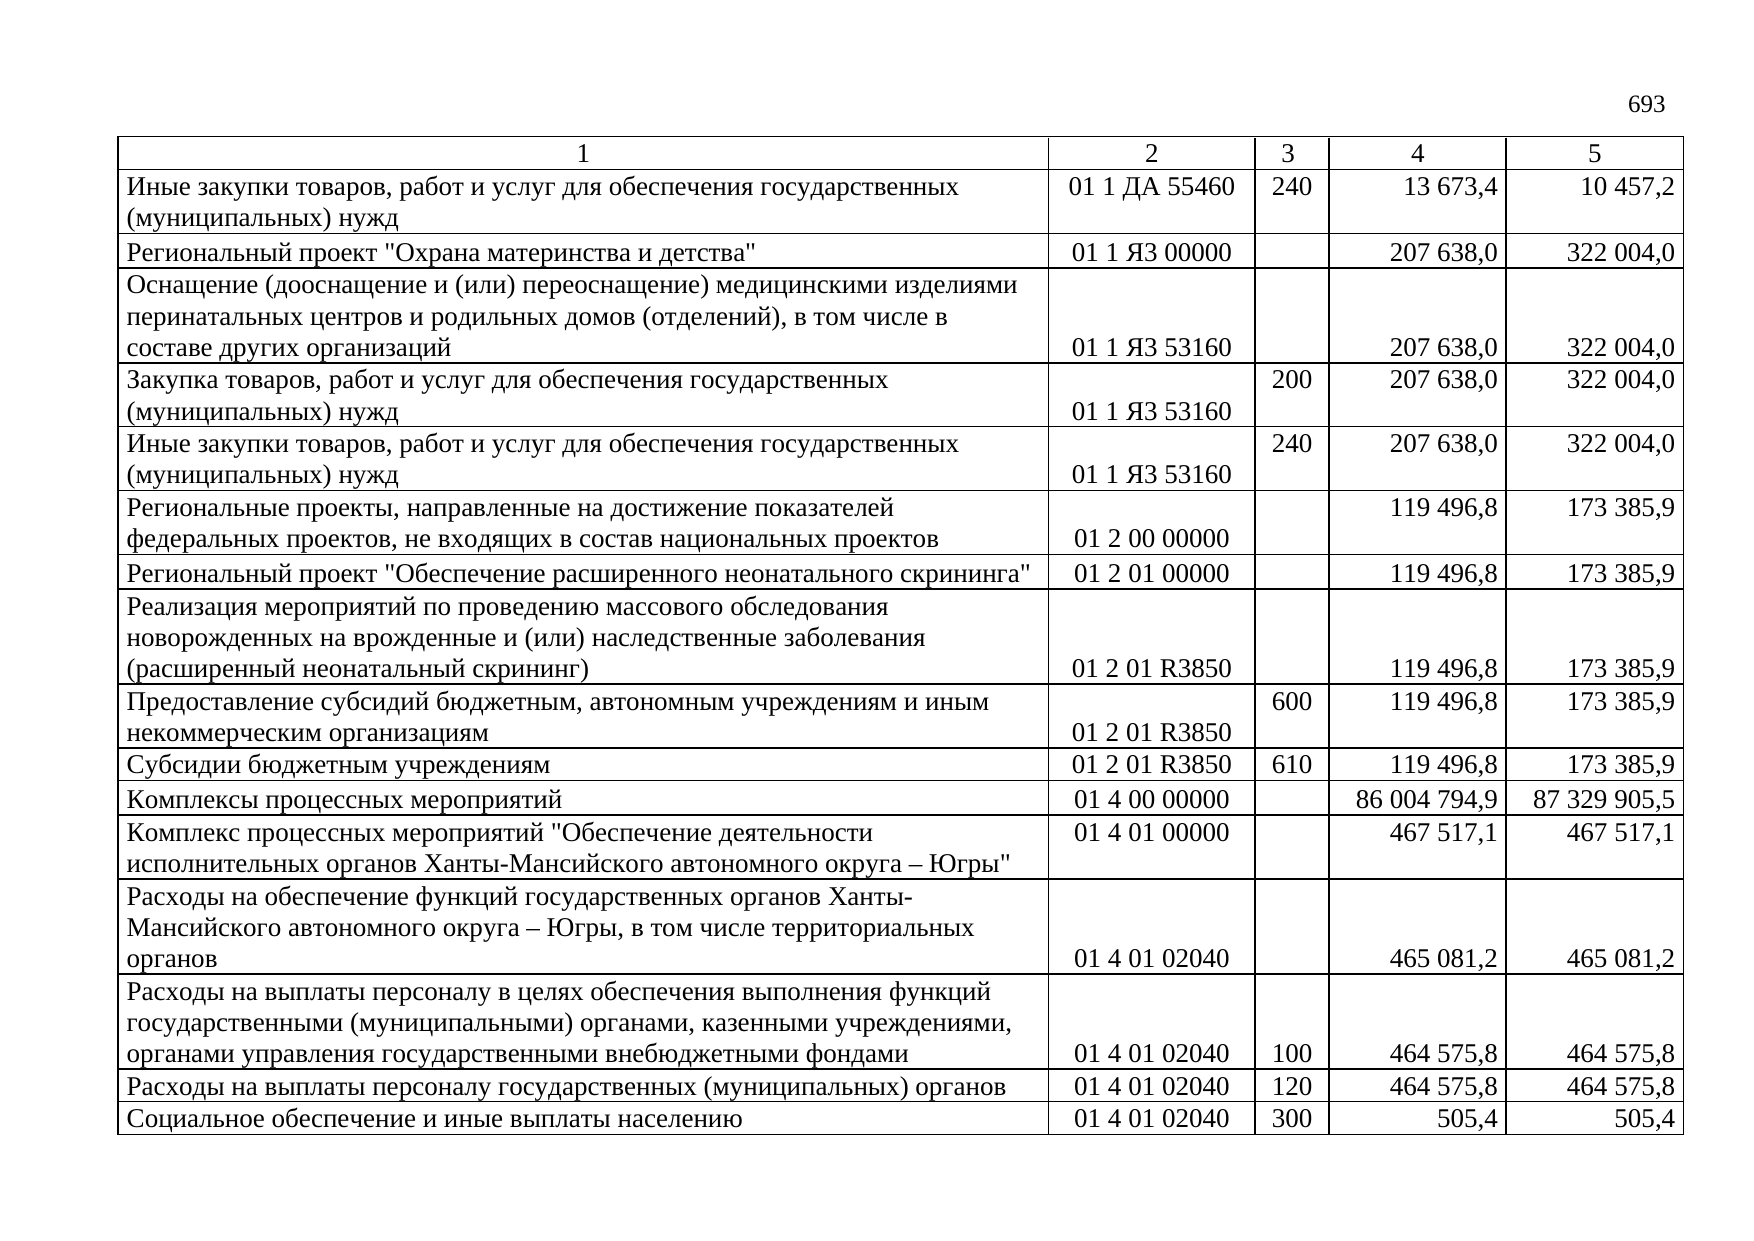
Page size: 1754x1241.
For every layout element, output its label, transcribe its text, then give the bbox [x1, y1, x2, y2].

table_cell Иные закупки товаров, работ и услуг для обеспечения государственных (муниципальных) нужд [119, 170, 1048, 232]
table_cell 322 004,0 [1507, 269, 1683, 362]
table_cell 13 673,4 [1330, 170, 1505, 232]
table_cell 300 [1256, 1102, 1328, 1133]
table_cell 464 575,8 [1507, 1070, 1683, 1101]
table_header 5 [1507, 137, 1683, 168]
table_cell [1256, 781, 1328, 814]
table_cell 207 638,0 [1330, 269, 1505, 362]
table_cell 01 4 01 02040 [1049, 1102, 1254, 1133]
table_cell 01 1 Я3 53160 [1049, 364, 1254, 426]
table_cell 119 496,8 [1330, 685, 1505, 747]
table_cell 465 081,2 [1330, 880, 1505, 973]
table_cell 464 575,8 [1507, 975, 1683, 1068]
table_cell 01 1 Я3 00000 [1049, 234, 1254, 267]
table_cell Комплексы процессных мероприятий [119, 781, 1048, 814]
table_cell [1256, 234, 1328, 267]
table_header 1 [119, 137, 1048, 168]
table_cell 322 004,0 [1507, 364, 1683, 426]
table_cell [1256, 491, 1328, 553]
table_cell 100 [1256, 975, 1328, 1068]
table_cell 01 2 01 R3850 [1049, 590, 1254, 683]
table_cell Комплекс процессных мероприятий "Обеспечение деятельности исполнительных органов Ханты-Мансийского автономного округа – Югры" [119, 816, 1048, 878]
table_cell Закупка товаров, работ и услуг для обеспечения государственных (муниципальных) нужд [119, 364, 1048, 426]
table_cell Региональный проект "Охрана материнства и детства" [119, 234, 1048, 267]
table_cell 01 2 00 00000 [1049, 491, 1254, 553]
table_cell [1256, 590, 1328, 683]
table_cell 200 [1256, 364, 1328, 426]
table_cell 173 385,9 [1507, 685, 1683, 747]
table_cell 467 517,1 [1330, 816, 1505, 878]
table_cell [1256, 555, 1328, 588]
table_cell [1256, 816, 1328, 878]
table_cell Расходы на обеспечение функций государственных органов Ханты-Мансийского автономного округа – Югры, в том числе территориальных органов [119, 880, 1048, 973]
table_header 2 [1049, 137, 1255, 168]
table_cell Предоставление субсидий бюджетным, автономным учреждениям и иным некоммерческим организациям [119, 685, 1048, 747]
table_cell 240 [1256, 170, 1328, 232]
table_cell Оснащение (дооснащение и (или) переоснащение) медицинскими изделиями перинатальных центров и родильных домов (отделений), в том числе в составе других организаций [119, 269, 1048, 362]
table_cell 01 4 01 02040 [1049, 1070, 1254, 1101]
table_cell 505,4 [1330, 1102, 1505, 1133]
table_cell [1256, 269, 1328, 362]
table_cell 01 4 01 00000 [1049, 816, 1254, 878]
table_cell 465 081,2 [1507, 880, 1683, 973]
table_cell 240 [1256, 427, 1328, 490]
table_cell 86 004 794,9 [1330, 781, 1505, 814]
table_cell Социальное обеспечение и иные выплаты населению [119, 1102, 1048, 1133]
table_cell 119 496,8 [1330, 555, 1505, 588]
table_cell 01 4 01 02040 [1049, 880, 1254, 973]
table_cell 87 329 905,5 [1507, 781, 1683, 814]
table_cell 207 638,0 [1330, 234, 1505, 267]
table_cell 01 1 Я3 53160 [1049, 269, 1254, 362]
table_cell 322 004,0 [1507, 427, 1683, 490]
table_cell Расходы на выплаты персоналу государственных (муниципальных) органов [119, 1070, 1048, 1101]
table_cell 01 4 00 00000 [1049, 781, 1254, 814]
table_cell 464 575,8 [1330, 975, 1505, 1068]
table_cell 01 1 ДА 55460 [1049, 170, 1254, 232]
table_cell 173 385,9 [1507, 749, 1683, 780]
table_cell 119 496,8 [1330, 749, 1505, 780]
table_cell 207 638,0 [1330, 427, 1505, 490]
table_cell [1256, 880, 1328, 973]
table_cell Реализация мероприятий по проведению массового обследования новорожденных на врожденные и (или) наследственные заболевания (расширенный неонатальный скрининг) [119, 590, 1048, 683]
table_cell 01 4 01 02040 [1049, 975, 1254, 1068]
table_cell 505,4 [1507, 1102, 1683, 1133]
table_cell 10 457,2 [1507, 170, 1683, 232]
table_header 4 [1330, 137, 1506, 168]
table_cell Региональный проект "Обеспечение расширенного неонатального скрининга" [119, 555, 1048, 588]
table_cell 01 1 Я3 53160 [1049, 427, 1254, 490]
table_cell 207 638,0 [1330, 364, 1505, 426]
table_cell 173 385,9 [1507, 590, 1683, 683]
table_cell 01 2 01 00000 [1049, 555, 1254, 588]
table_header 3 [1256, 137, 1329, 168]
table_cell 119 496,8 [1330, 590, 1505, 683]
table_cell 119 496,8 [1330, 491, 1505, 553]
table_cell 01 2 01 R3850 [1049, 685, 1254, 747]
table_cell Региональные проекты, направленные на достижение показателей федеральных проектов, не входящих в состав национальных проектов [119, 491, 1048, 553]
table_cell Субсидии бюджетным учреждениям [119, 749, 1048, 780]
table_cell 120 [1256, 1070, 1328, 1101]
table_cell 173 385,9 [1507, 491, 1683, 553]
table_cell 464 575,8 [1330, 1070, 1505, 1101]
table_cell 173 385,9 [1507, 555, 1683, 588]
table_cell 467 517,1 [1507, 816, 1683, 878]
table_cell 01 2 01 R3850 [1049, 749, 1254, 780]
table_cell 610 [1256, 749, 1328, 780]
table_cell 600 [1256, 685, 1328, 747]
table_cell 322 004,0 [1507, 234, 1683, 267]
table_cell Иные закупки товаров, работ и услуг для обеспечения государственных (муниципальных) нужд [119, 427, 1048, 490]
